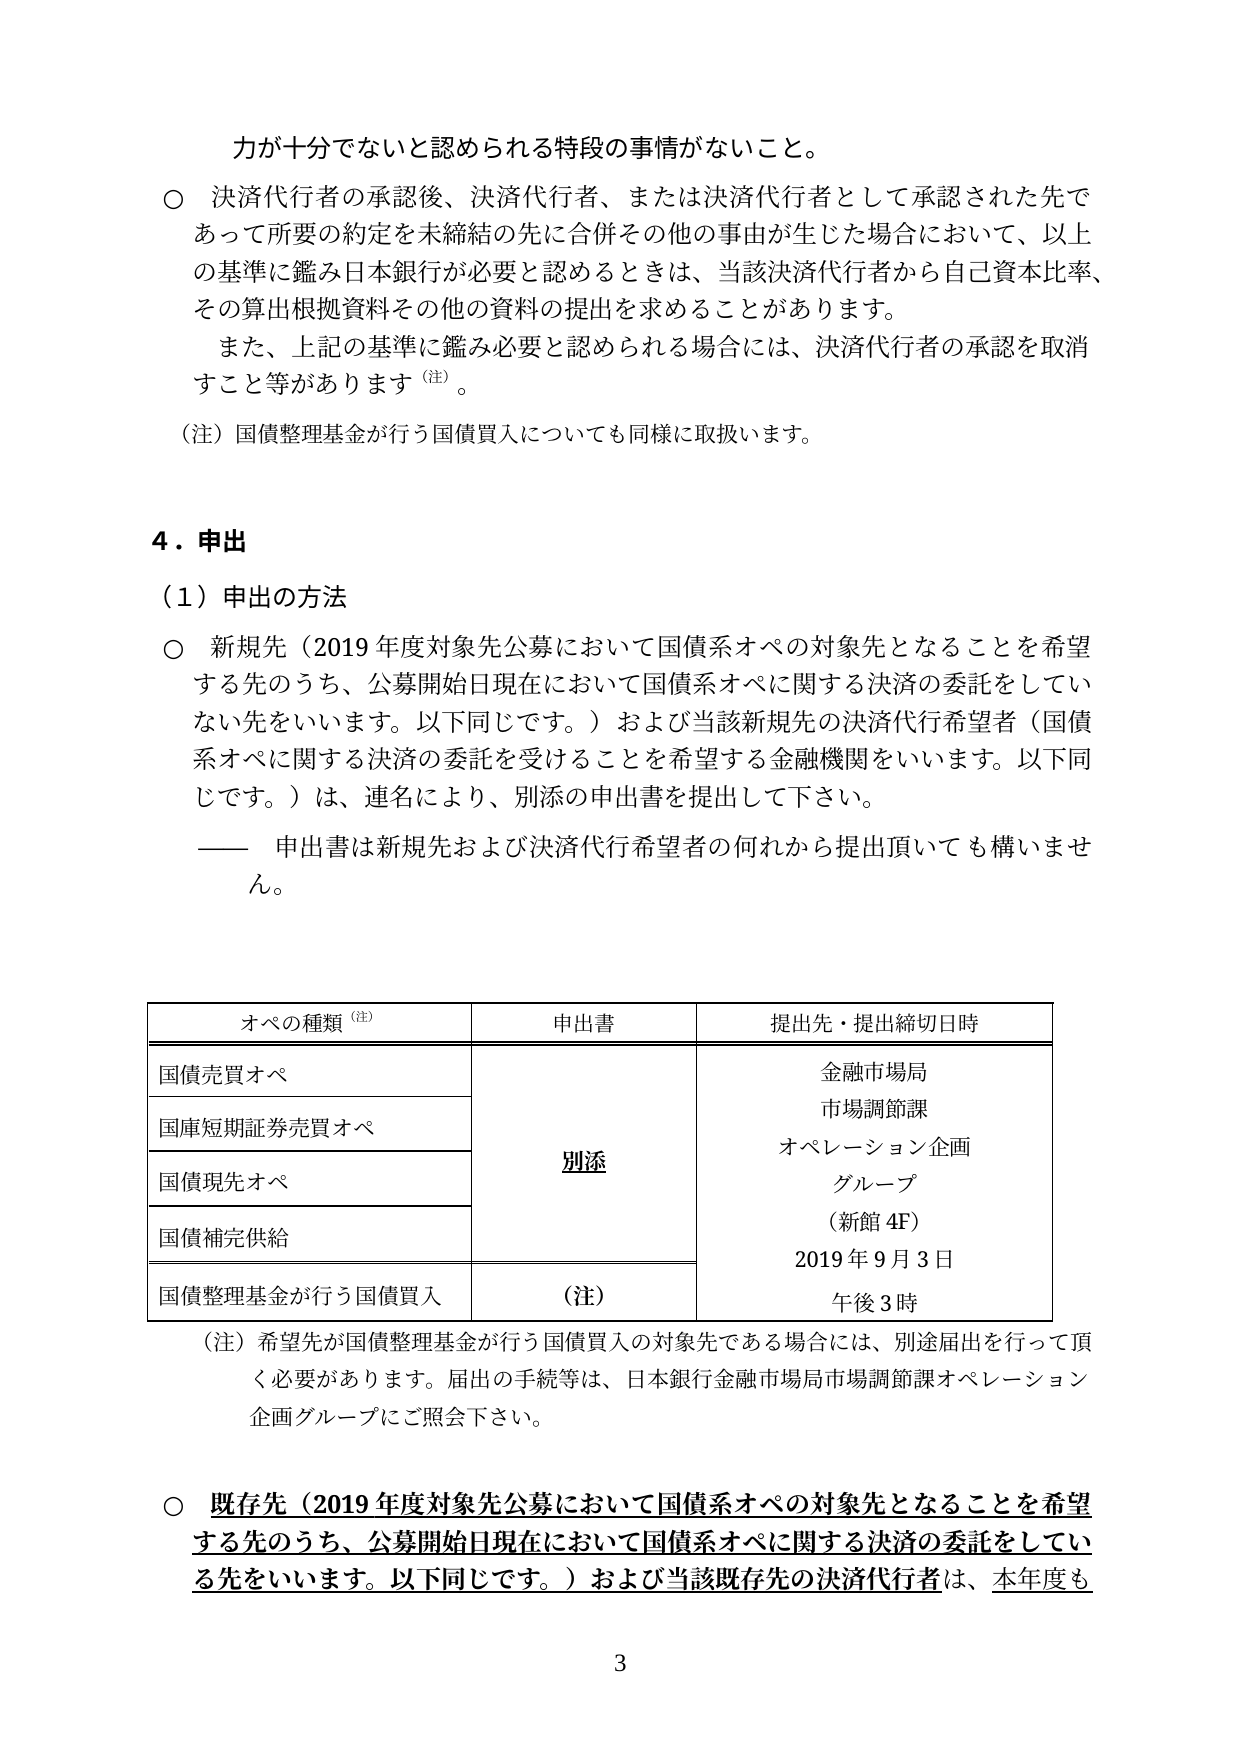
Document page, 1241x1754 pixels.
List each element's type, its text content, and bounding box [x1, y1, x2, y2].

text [162, 1484, 1092, 1597]
subtitle ４．申出 [148, 521, 1092, 558]
table_header 申出書 [472, 1004, 696, 1041]
text （注）希望先が国債整理基金が行う国債買入の対象先である場合には、別途届出を行って頂く必要があります。届出の手続等は、日本銀行金融市場局市場調節課オペレーション企画グループにご照会下さい。 [191, 1322, 1092, 1434]
text （１）申出の方法 [148, 577, 1092, 614]
table_cell 国債補完供給 [148, 1206, 471, 1261]
text また、上記の基準に鑑み必要と認められる場合には、決済代行者の承認を取消すこと等があります（注）。 [192, 327, 1092, 402]
text （注）国債整理基金が行う国債買入についても同様に取扱います。 [169, 414, 1092, 452]
table_cell 別添 [472, 1046, 696, 1261]
text ○ 新規先（2019年度対象先公募において国債系オペの対象先となることを希望する先のうち、公募開始日現在において国債系オペに関する決済の委託をしていない先をいいます。以下同じです。）および当該新規先の決済代行希望者（国債系オペに関する決済の委託を受けることを希望する金融機関をいいます。以下同じです。）は、連名により、別添の申出書を提出して下さい。 [162, 627, 1092, 814]
text ―― 申出書は新規先および決済代行希望者の何れから提出頂いても構いません。 [198, 827, 1092, 902]
table_cell 国債整理基金が行う国債買入 [148, 1264, 471, 1320]
table_header オペの種類（注） [148, 1004, 471, 1041]
table_cell 国債売買オペ [148, 1045, 471, 1096]
text ○ 決済代行者の承認後、決済代行者、または決済代行者として承認された先であって所要の約定を未締結の先に合併その他の事由が生じた場合において、以上の基準に鑑み日本銀行が必要と認めるときは、当該決済代行者から自己資本比率、その算出根拠資料その他の資料の提出を求めることがあります。 [162, 177, 1092, 327]
table_cell 国庫短期証券売買オペ [148, 1097, 471, 1150]
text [158, 127, 1092, 164]
table_cell 金融市場局 市場調節課 オペレーション企画 グループ （新館4F） 2019年9月3日 午後3時 [697, 1046, 1052, 1320]
table_cell 国債現先オペ [148, 1151, 471, 1205]
table_cell （注） [472, 1264, 696, 1320]
table_header 提出先・提出締切日時 [697, 1004, 1052, 1041]
